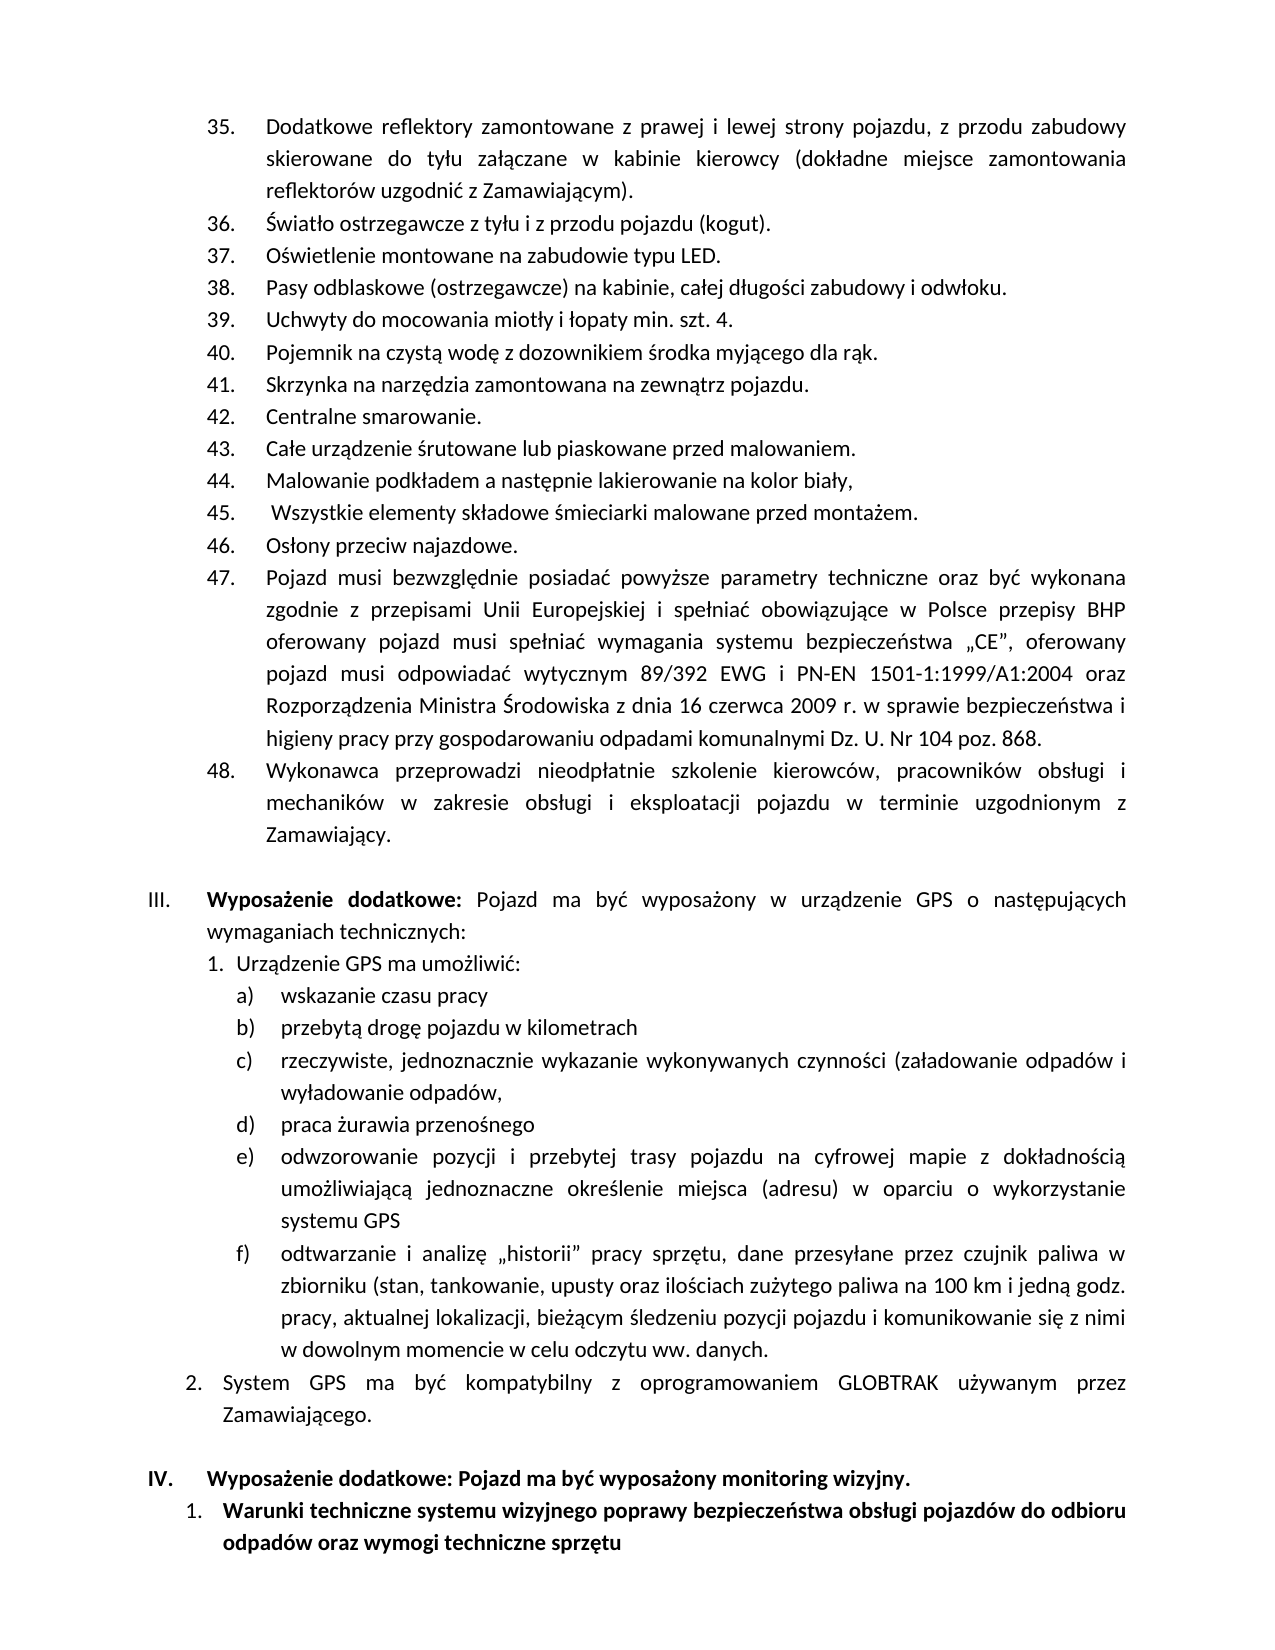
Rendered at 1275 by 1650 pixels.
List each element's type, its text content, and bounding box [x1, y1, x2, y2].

list Wykonawca przeprowadzi nieodpłatnie szkolenie kierowców, pracowników obsługi i mechaników w zakresie obsługi i eksploatacji pojazdu w terminie uzgodnionym z Zamawiający. [207, 756, 1127, 848]
list Centralne smarowanie. [207, 402, 1127, 430]
list Światło ostrzegawcze z tyłu i z przodu pojazdu (kogut). [207, 209, 1127, 237]
list System GPS ma być kompatybilny z oprogramowaniem GLOBTRAK używanym przez Zamawiającego. [185, 1368, 1127, 1428]
list Wszystkie elementy składowe śmieciarki malowane przed montażem. [207, 498, 1127, 527]
list Oświetlenie montowane na zabudowie typu LED. [207, 241, 1127, 269]
list Warunki techniczne systemu wizyjnego poprawy bezpieczeństwa obsługi pojazdów do odbioru odpadów oraz wymogi techniczne sprzętu [185, 1496, 1127, 1557]
list Malowanie podkładem a następnie lakierowanie na kolor biały, [207, 466, 1127, 494]
list rzeczywiste, jednoznacznie wykazanie wykonywanych czynności (załadowanie odpadów i wyładowanie odpadów, [236, 1046, 1127, 1106]
list Pojazd musi bezwzględnie posiadać powyższe parametry techniczne oraz być wykonana zgodnie z przepisami Unii Europejskiej i spełniać obowiązujące w Polsce przepisy BHP oferowany pojazd musi spełniać wymagania systemu bezpieczeństwa „CE”, oferowany pojazd musi odpowiadać wytycznym 89/392 EWG i PN-EN 1501-1:1999/A1:2004 oraz Rozporządzenia Ministra Środowiska z dnia 16 czerwca 2009 r. w sprawie bezpieczeństwa i higieny pracy przy gospodarowaniu odpadami komunalnymi Dz. U. Nr 104 poz. 868. [207, 563, 1127, 752]
list przebytą drogę pojazdu w kilometrach [236, 1013, 1127, 1042]
list Pojemnik na czystą wodę z dozownikiem środka myjącego dla rąk. [207, 338, 1127, 366]
list odwzorowanie pozycji i przebytej trasy pojazdu na cyfrowej mapie z dokładnością umożliwiającą jednoznaczne określenie miejsca (adresu) w oparciu o wykorzystanie systemu GPS [236, 1142, 1127, 1235]
list Uchwyty do mocowania miotły i łopaty min. szt. 4. [207, 305, 1127, 333]
list Dodatkowe reflektory zamontowane z prawej i lewej strony pojazdu, z przodu zabudowy skierowane do tyłu załączane w kabinie kierowcy (dokładne miejsce zamontowania reflektorów uzgodnić z Zamawiającym). [207, 112, 1127, 205]
list Pasy odblaskowe (ostrzegawcze) na kabinie, całej długości zabudowy i odwłoku. [207, 273, 1127, 301]
list Urządzenie GPS ma umożliwić: [207, 949, 1127, 977]
list odtwarzanie i analizę „historii” pracy sprzętu, dane przesyłane przez czujnik paliwa w zbiorniku (stan, tankowanie, upusty oraz ilościach zużytego paliwa na 100 km i jedną godz. pracy, aktualnej lokalizacji, bieżącym śledzeniu pozycji pojazdu i komunikowanie się z nimi w dowolnym momencie w celu odczytu ww. danych. [236, 1239, 1127, 1363]
list praca żurawia przenośnego [236, 1110, 1127, 1138]
list Całe urządzenie śrutowane lub piaskowane przed malowaniem. [207, 434, 1127, 462]
list Wyposażenie dodatkowe: Pojazd ma być wyposażony monitoring wizyjny. [148, 1464, 1127, 1492]
list Wyposażenie dodatkowe: Pojazd ma być wyposażony w urządzenie GPS o następujących wymaganiach technicznych: [148, 885, 1127, 945]
list Skrzynka na narzędzia zamontowana na zewnątrz pojazdu. [207, 370, 1127, 398]
list Osłony przeciw najazdowe. [207, 531, 1127, 559]
list wskazanie czasu pracy [236, 981, 1127, 1009]
